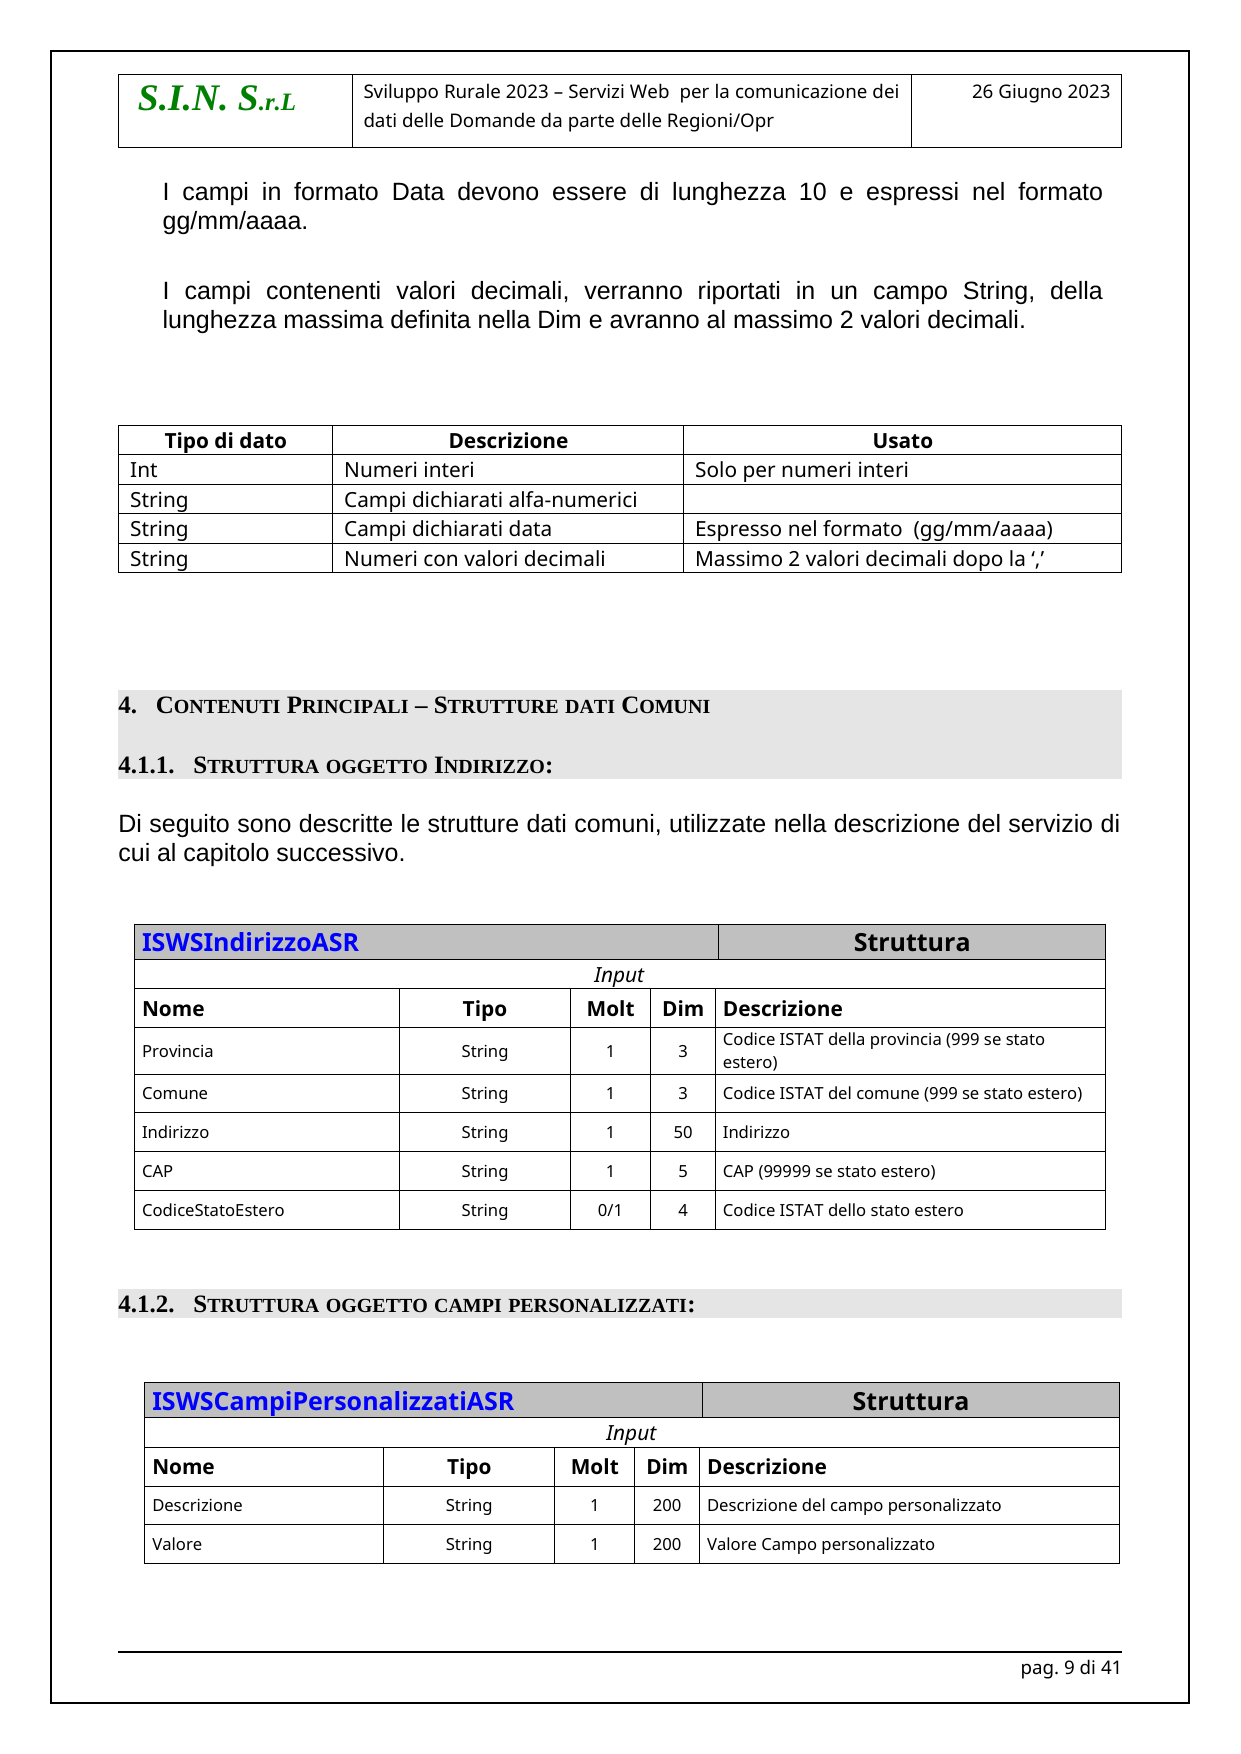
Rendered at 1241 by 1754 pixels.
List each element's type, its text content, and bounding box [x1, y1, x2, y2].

table_header ISWSCampiPersonalizzatiASR [145, 1383, 702, 1417]
table_cell 5 [651, 1152, 715, 1190]
table_header Struttura [719, 925, 1105, 959]
table_cell Dim [651, 989, 715, 1027]
table_cell Campi dichiarati alfa-numerici [333, 485, 683, 513]
table_cell String [400, 1152, 570, 1190]
table_cell String [400, 1075, 570, 1112]
table_cell Comune [135, 1075, 399, 1112]
table_cell String [400, 1028, 570, 1073]
table_cell String [119, 544, 332, 572]
table_cell Nome [145, 1448, 383, 1486]
table_cell Provincia [135, 1028, 399, 1073]
list Struttura oggetto Indirizzo: [118, 750, 1122, 779]
table_cell Valore Campo personalizzato [700, 1525, 1119, 1563]
table_cell Codice ISTAT della provincia (999 se stato estero) [716, 1028, 1105, 1073]
table_cell 200 [635, 1525, 699, 1563]
table_cell 50 [651, 1113, 715, 1151]
table_cell Numeri interi [333, 455, 683, 484]
table_header Struttura [703, 1383, 1119, 1417]
table_cell String [384, 1525, 554, 1563]
table_cell 0/1 [571, 1191, 650, 1229]
text I campi in formato Data devono essere di lunghezza 10 e espressi nel formato gg/mm/aaaa. [162, 177, 1104, 235]
table_cell Descrizione del campo personalizzato [700, 1487, 1119, 1524]
table_cell Valore [145, 1525, 383, 1563]
table_cell Indirizzo [716, 1113, 1105, 1151]
table_cell Descrizione [145, 1487, 383, 1524]
table_cell 1 [571, 1152, 650, 1190]
table_cell CodiceStatoEstero [135, 1191, 399, 1229]
table_cell String [119, 514, 332, 543]
table_header Tipo di dato [119, 426, 332, 454]
table_cell Nome [135, 989, 399, 1027]
table_cell Espresso nel formato (gg/mm/aaaa) [684, 514, 1121, 543]
table_cell [684, 485, 1121, 513]
table_cell Int [119, 455, 332, 484]
table_cell Input [135, 960, 1105, 988]
text I campi contenenti valori decimali, verranno riportati in un campo String, della lunghezza massima definita nella Dim e avranno al massimo 2 valori decimali. [162, 276, 1104, 333]
table_cell 1 [555, 1525, 634, 1563]
table_cell CAP (99999 se stato estero) [716, 1152, 1105, 1190]
table_cell Descrizione [716, 989, 1105, 1027]
table_header Usato [684, 426, 1121, 454]
table_cell String [400, 1191, 570, 1229]
table_cell 200 [635, 1487, 699, 1524]
table_cell 1 [571, 1113, 650, 1151]
table_cell 1 [571, 1075, 650, 1112]
table_cell 4 [651, 1191, 715, 1229]
list Struttura oggetto campi personalizzati: [118, 1289, 1122, 1318]
text Di seguito sono descritte le strutture dati comuni, utilizzate nella descrizione del servizio di cui al capitolo successivo. [118, 809, 1122, 866]
table_cell Codice ISTAT del comune (999 se stato estero) [716, 1075, 1105, 1112]
table_cell Massimo 2 valori decimali dopo la ‘,’ [684, 544, 1121, 572]
table_cell CAP [135, 1152, 399, 1190]
table_header ISWSIndirizzoASR [135, 925, 718, 959]
table_cell 1 [555, 1487, 634, 1524]
table_cell Numeri con valori decimali [333, 544, 683, 572]
table_cell Codice ISTAT dello stato estero [716, 1191, 1105, 1229]
table_cell String [119, 485, 332, 513]
table_cell Solo per numeri interi [684, 455, 1121, 484]
table_cell Molt [571, 989, 650, 1027]
table_cell Campi dichiarati data [333, 514, 683, 543]
table_cell 3 [651, 1075, 715, 1112]
list Contenuti Principali – Strutture dati Comuni [118, 690, 1122, 719]
table_header Descrizione [333, 426, 683, 454]
table_cell Indirizzo [135, 1113, 399, 1151]
table_cell Input [145, 1418, 1119, 1447]
table_cell String [384, 1487, 554, 1524]
table_cell String [400, 1113, 570, 1151]
table_cell Descrizione [700, 1448, 1119, 1486]
table_cell Dim [635, 1448, 699, 1486]
table_cell 3 [651, 1028, 715, 1073]
table_cell 1 [571, 1028, 650, 1073]
table_cell Tipo [384, 1448, 554, 1486]
table_cell Molt [555, 1448, 634, 1486]
table_cell Tipo [400, 989, 570, 1027]
